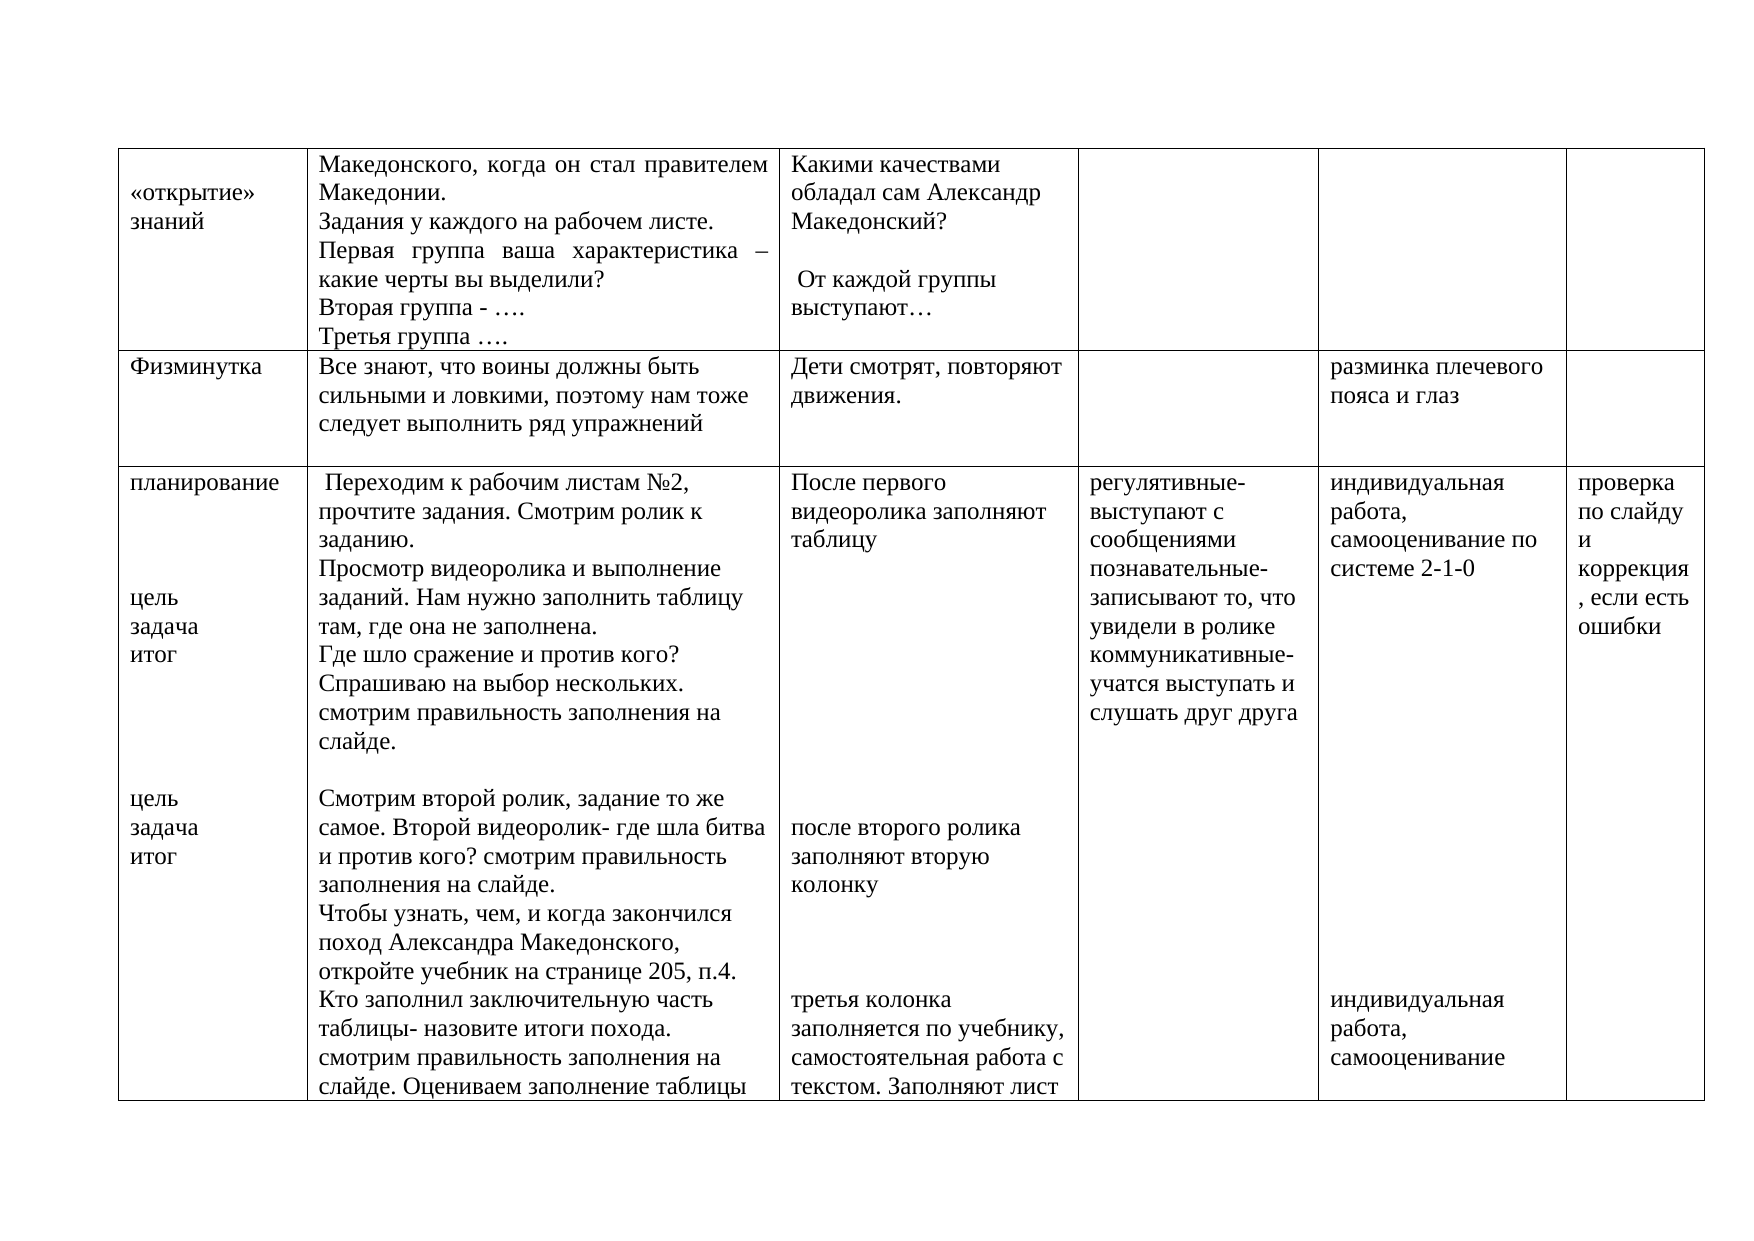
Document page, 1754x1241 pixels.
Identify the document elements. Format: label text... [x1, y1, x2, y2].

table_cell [1567, 467, 1704, 1099]
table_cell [119, 467, 307, 1099]
table_cell [1567, 149, 1704, 350]
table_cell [1079, 149, 1318, 350]
table_cell разминка плечевого пояса и глаз [1319, 351, 1566, 466]
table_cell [1319, 467, 1566, 1099]
table_cell Физминутка [119, 351, 307, 466]
table_cell Все знают, что воины должны быть сильными и ловкими, поэтому нам тоже следует выполнить ряд упражнений [308, 351, 779, 466]
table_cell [780, 467, 1078, 1099]
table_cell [308, 467, 779, 1099]
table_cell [780, 149, 1078, 350]
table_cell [1079, 467, 1318, 1099]
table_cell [119, 149, 307, 350]
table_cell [308, 149, 779, 350]
table_cell Дети смотрят, повторяют движения. [780, 351, 1078, 466]
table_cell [1319, 149, 1566, 350]
table_cell [1567, 351, 1704, 466]
table_cell [1079, 351, 1318, 466]
